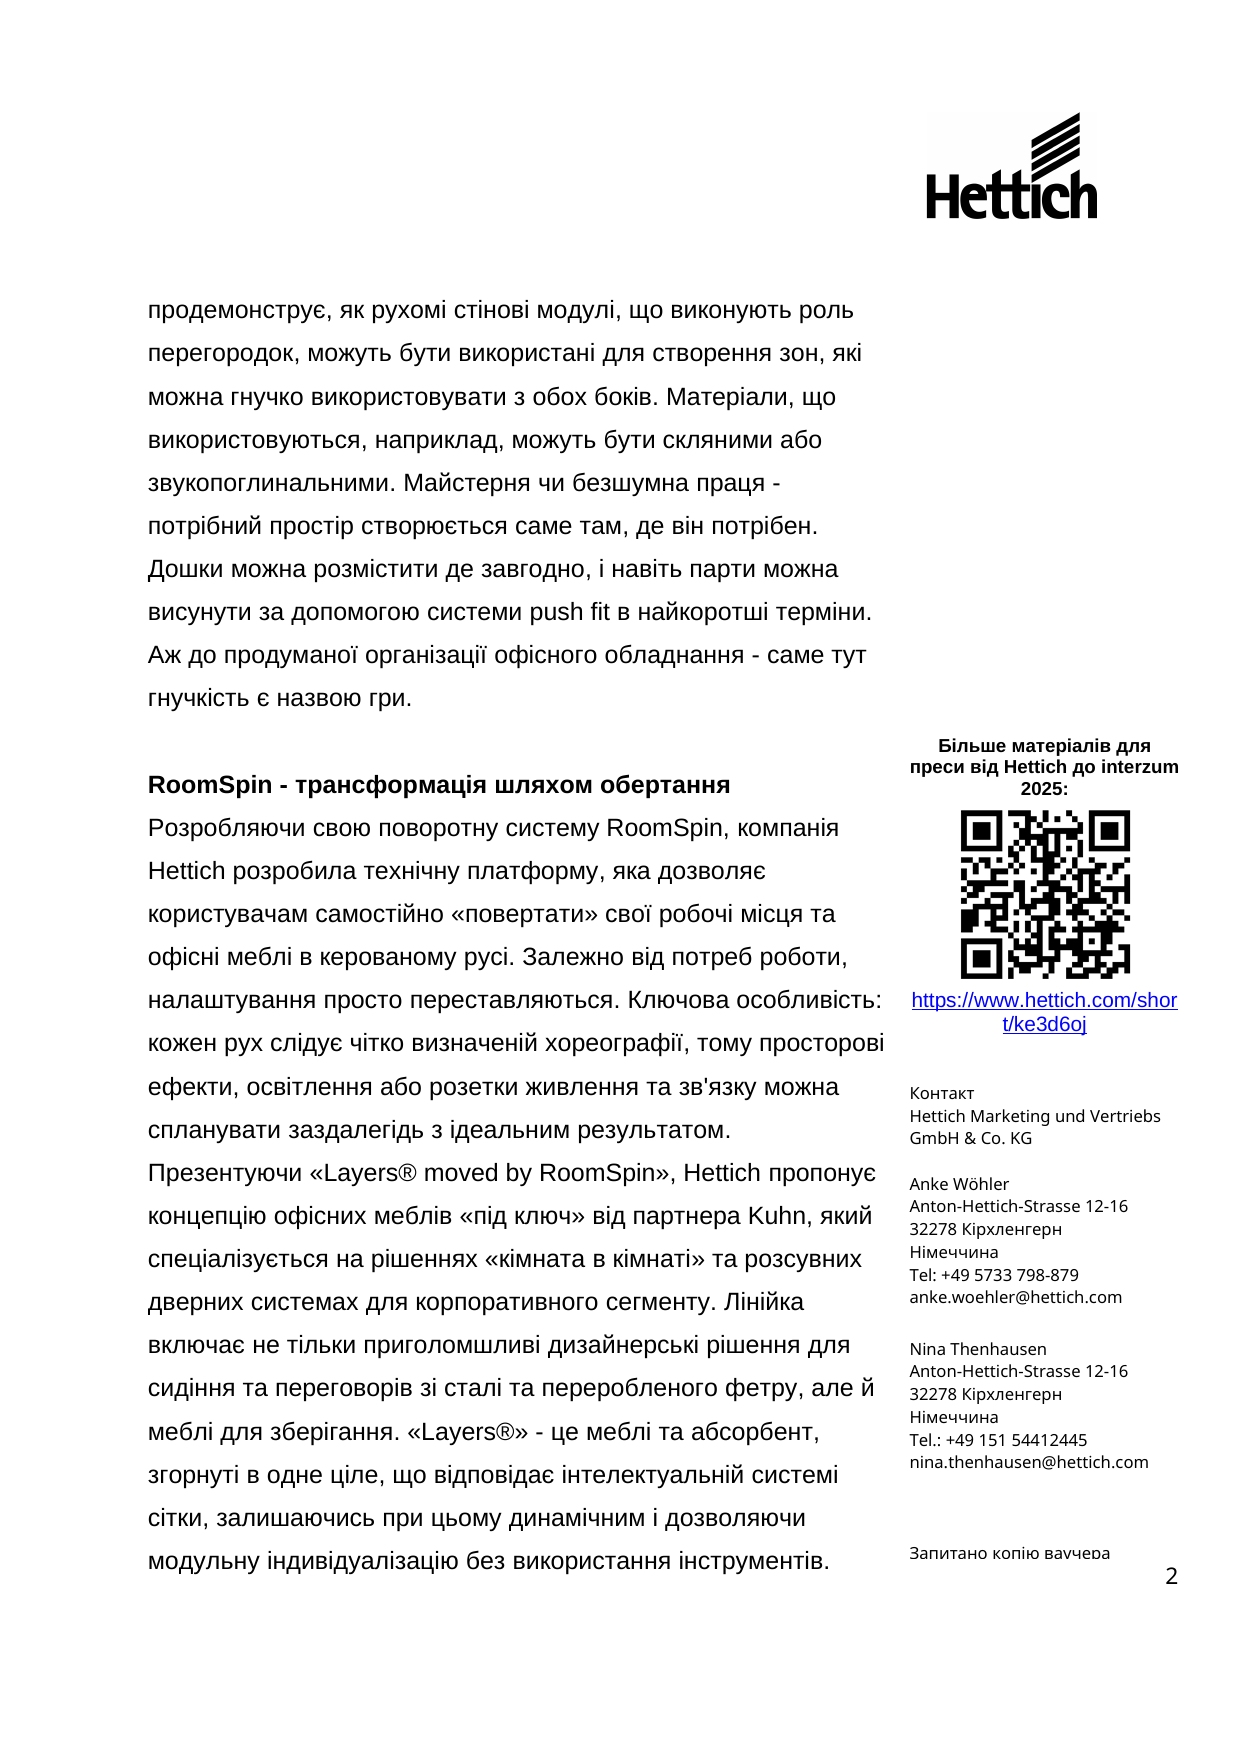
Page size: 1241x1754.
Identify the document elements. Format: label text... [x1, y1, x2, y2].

text RoomSpin - трансформація шляхом обертання [148, 770, 886, 798]
picture [926, 112, 1097, 219]
